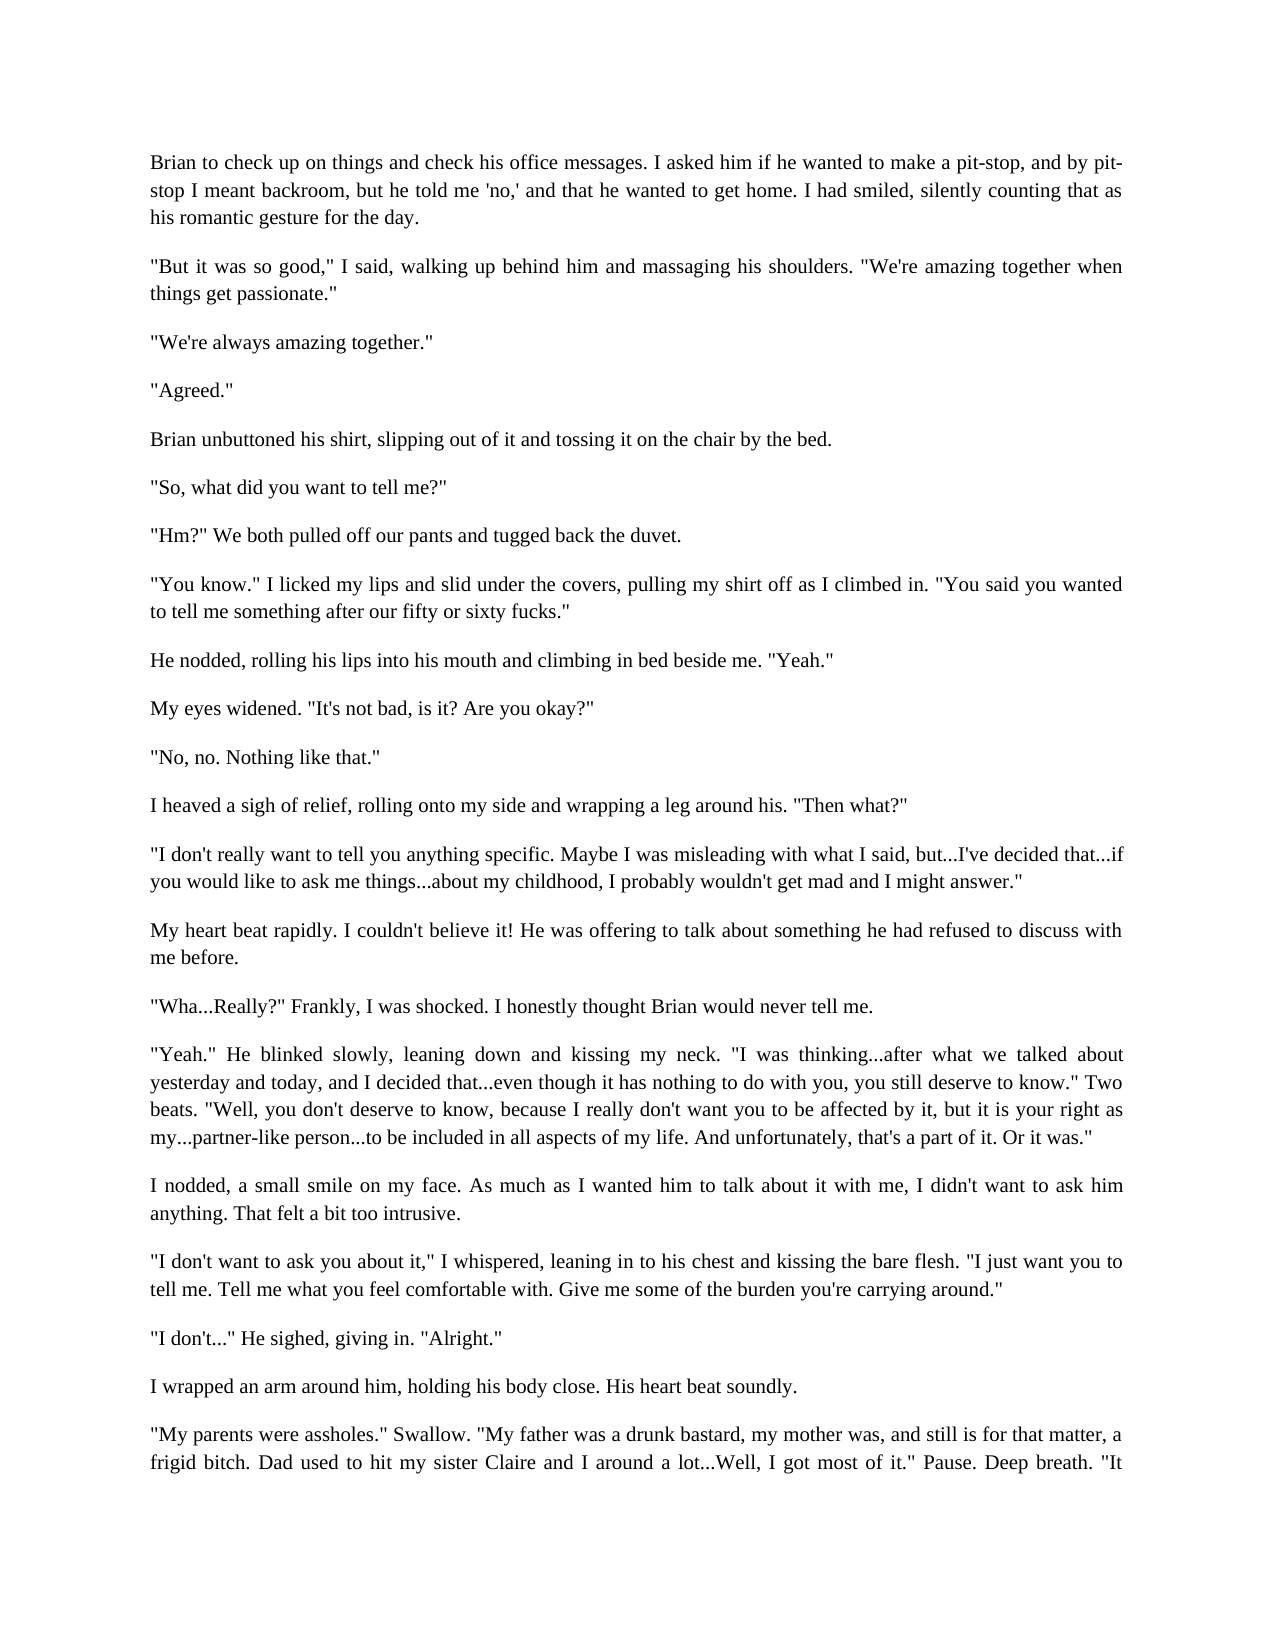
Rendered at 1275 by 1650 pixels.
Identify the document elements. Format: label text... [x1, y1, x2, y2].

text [150, 150, 1125, 229]
text "You know." I licked my lips and slid under the covers, pulling my shirt off as I climbed in. "You said you wanted to tell me something after our fifty or sixty fucks." [150, 572, 1125, 623]
text "I don't..." He sighed, giving in. "Alright." [150, 1326, 1125, 1349]
text He nodded, rolling his lips into his mouth and climbing in bed beside me. "Yeah." [150, 648, 1125, 672]
text I heaved a sigh of relief, rolling onto my side and wrapping a leg around his. "Then what?" [150, 793, 1125, 817]
text "Wha...Really?" Frankly, I was shocked. I honestly thought Brian would never tell me. [150, 994, 1125, 1018]
text My eyes widened. "It's not bad, is it? Are you okay?" [150, 696, 1125, 720]
text "Hm?" We both pulled off our pants and tugged back the duvet. [150, 523, 1125, 547]
text "So, what did you want to tell me?" [150, 475, 1125, 499]
text I wrapped an arm around him, holding his body close. His heart beat soundly. [150, 1374, 1125, 1398]
text "I don't want to ask you about it," I whispered, leaning in to his chest and kissing the bare flesh. "I just want you to tell me. Tell me what you feel comfortable with. Give me some of the burden you're carrying around." [150, 1249, 1125, 1301]
text "Agreed." [150, 378, 1125, 402]
text "Yeah." He blinked slowly, leaning down and kissing my neck. "I was thinking...after what we talked about yesterday and today, and I decided that...even though it has nothing to do with you, you still deserve to know." Two beats. "Well, you don't deserve to know, because I really don't want you to be affected by it, but it is your right as my...partner-like person...to be included in all aspects of my life. And unfortunately, that's a part of it. Or it was." [150, 1042, 1125, 1149]
text "No, no. Nothing like that." [150, 745, 1125, 769]
text Brian unbuttoned his shirt, slipping out of it and tossing it on the chair by the bed. [150, 427, 1125, 451]
text My heart beat rapidly. I couldn't believe it! He was offering to talk about something he had refused to discuss with me before. [150, 918, 1125, 969]
text I nodded, a small smile on my face. As much as I wanted him to talk about it with me, I didn't want to ask him anything. That felt a bit too intrusive. [150, 1173, 1125, 1225]
text "But it was so good," I said, walking up behind him and massaging his shoulders. "We're amazing together when things get passionate." [150, 254, 1125, 305]
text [150, 1422, 1125, 1474]
text "We're always amazing together." [150, 330, 1125, 354]
text "I don't really want to tell you anything specific. Maybe I was misleading with what I said, but...I've decided that...if you would like to ask me things...about my childhood, I probably wouldn't get mad and I might answer." [150, 842, 1125, 893]
